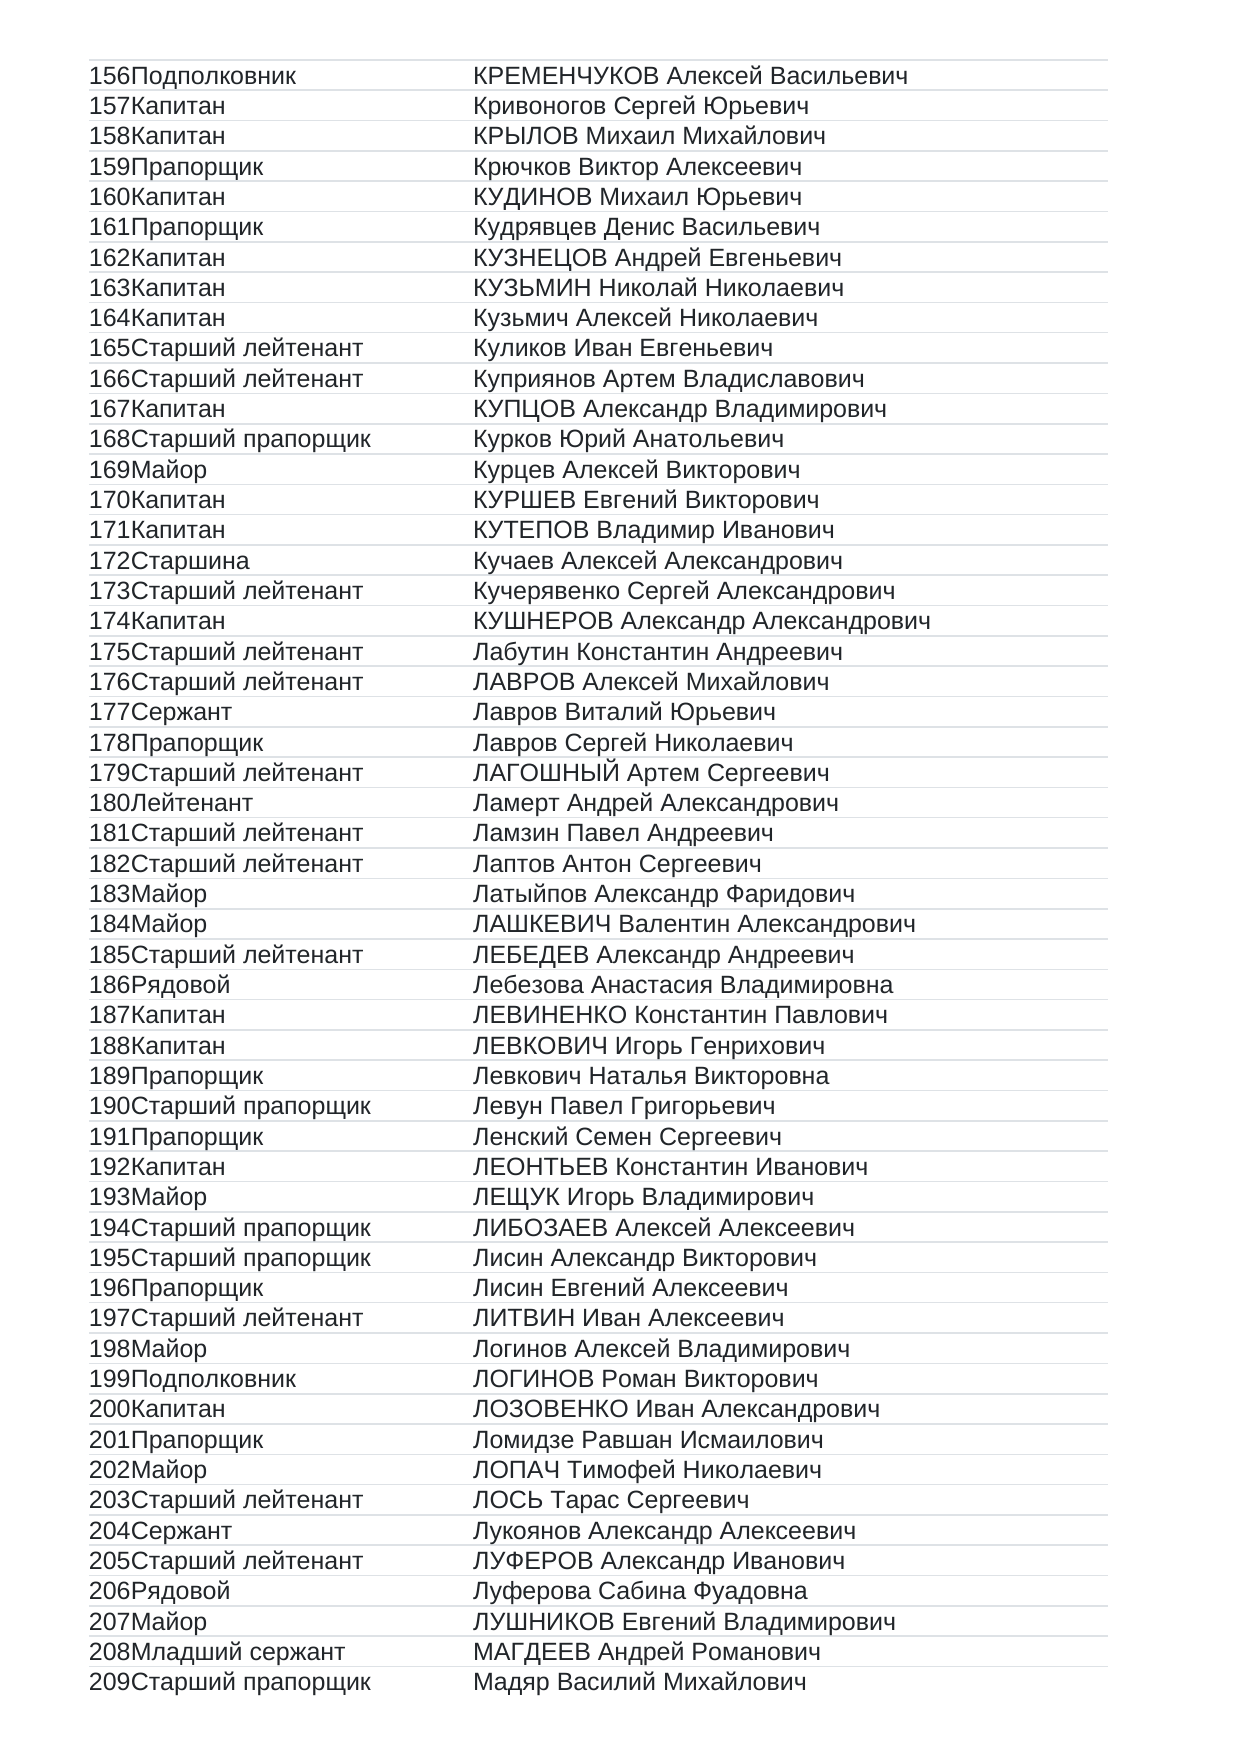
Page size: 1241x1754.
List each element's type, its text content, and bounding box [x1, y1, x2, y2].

table_cell ЛОГИНОВ Роман Викторович [473, 1364, 1107, 1393]
table_cell 172 [89, 546, 131, 574]
table_cell Прапорщик [131, 1122, 473, 1150]
table_cell 181 [89, 818, 131, 847]
table_cell Мадяр Василий Михайлович [473, 1667, 1107, 1696]
table_cell ЛОЗОВЕНКО Иван Александрович [473, 1395, 1107, 1423]
table_cell КУРШЕВ Евгений Викторович [473, 485, 1107, 514]
table_cell Ломидзе Равшан Исмаилович [473, 1425, 1107, 1453]
table_cell 165 [89, 333, 131, 362]
table_cell Старший лейтенант [131, 758, 473, 787]
table_cell 179 [89, 758, 131, 787]
table_cell ЛЕЩУК Игорь Владимирович [473, 1182, 1107, 1211]
table_cell Прапорщик [131, 1273, 473, 1302]
table_cell ЛЕБЕДЕВ Александр Андреевич [473, 940, 1107, 968]
table_cell Старший прапорщик [131, 1091, 473, 1120]
table_cell Ламерт Андрей Александрович [473, 788, 1107, 817]
table_cell Старший лейтенант [131, 940, 473, 968]
table_cell КУЗЬМИН Николай Николаевич [473, 273, 1107, 302]
table_cell Старший лейтенант [131, 576, 473, 605]
table_cell Капитан [131, 273, 473, 302]
table_cell Лукоянов Александр Алексеевич [473, 1516, 1107, 1544]
table_cell ЛОСЬ Тарас Сергеевич [473, 1485, 1107, 1514]
table_cell Сержант [131, 697, 473, 726]
table_cell 177 [89, 697, 131, 726]
table_cell Майор [131, 1334, 473, 1362]
table_cell Прапорщик [131, 1425, 473, 1453]
table_cell Латыйпов Александр Фаридович [473, 879, 1107, 908]
table_cell ЛИБОЗАЕВ Алексей Алексеевич [473, 1213, 1107, 1241]
table_cell 189 [89, 1061, 131, 1090]
table_cell Майор [131, 1182, 473, 1211]
table_cell КУДИНОВ Михаил Юрьевич [473, 182, 1107, 211]
table_cell 160 [89, 182, 131, 211]
table_cell Младший сержант [131, 1637, 473, 1666]
table_cell Майор [131, 879, 473, 908]
table_cell 183 [89, 879, 131, 908]
table_cell Капитан [131, 182, 473, 211]
table_cell 195 [89, 1243, 131, 1272]
table_cell 199 [89, 1364, 131, 1393]
table_cell Старший лейтенант [131, 333, 473, 362]
table_cell Капитан [131, 121, 473, 150]
table_cell 200 [89, 1395, 131, 1423]
table_cell Левун Павел Григорьевич [473, 1091, 1107, 1120]
table_cell 187 [89, 1000, 131, 1029]
table_cell 196 [89, 1273, 131, 1302]
table_cell 193 [89, 1182, 131, 1211]
table_cell Старший лейтенант [131, 364, 473, 392]
table_cell Прапорщик [131, 728, 473, 756]
table_cell Старший лейтенант [131, 637, 473, 665]
table_cell Подполковник [131, 1364, 473, 1393]
table_cell Старший прапорщик [131, 1243, 473, 1272]
table_cell Подполковник [131, 61, 473, 89]
table_cell 194 [89, 1213, 131, 1241]
table_cell КУТЕПОВ Владимир Иванович [473, 515, 1107, 544]
table_cell Капитан [131, 303, 473, 332]
table_cell 162 [89, 243, 131, 271]
table_cell 168 [89, 425, 131, 453]
table_cell Старший лейтенант [131, 1303, 473, 1332]
table_cell Старший лейтенант [131, 818, 473, 847]
table_cell Лисин Александр Викторович [473, 1243, 1107, 1272]
table_cell Прапорщик [131, 152, 473, 180]
table_cell Логинов Алексей Владимирович [473, 1334, 1107, 1362]
table_cell 209 [89, 1667, 131, 1696]
table_cell 206 [89, 1576, 131, 1605]
table_cell 169 [89, 455, 131, 483]
table_cell КУЗНЕЦОВ Андрей Евгеньевич [473, 243, 1107, 271]
table_cell 198 [89, 1334, 131, 1362]
table_cell Кучерявенко Сергей Александрович [473, 576, 1107, 605]
table_cell Старший прапорщик [131, 425, 473, 453]
table_cell МАГДЕЕВ Андрей Романович [473, 1637, 1107, 1666]
table_cell Ленский Семен Сергеевич [473, 1122, 1107, 1150]
table_cell Кучаев Алексей Александрович [473, 546, 1107, 574]
table_cell 205 [89, 1546, 131, 1575]
table_cell Луферова Сабина Фуадовна [473, 1576, 1107, 1605]
table_cell ЛАШКЕВИЧ Валентин Александрович [473, 910, 1107, 938]
table_cell 158 [89, 121, 131, 150]
table_cell КРЫЛОВ Михаил Михайлович [473, 121, 1107, 150]
table_cell КРЕМЕНЧУКОВ Алексей Васильевич [473, 61, 1107, 89]
table_cell Лебезова Анастасия Владимировна [473, 970, 1107, 999]
table_cell ЛАГОШНЫЙ Артем Сергеевич [473, 758, 1107, 787]
table_cell Старший лейтенант [131, 1485, 473, 1514]
table_cell 175 [89, 637, 131, 665]
table_cell Капитан [131, 1395, 473, 1423]
table_cell ЛЕВИНЕНКО Константин Павлович [473, 1000, 1107, 1029]
table_cell 184 [89, 910, 131, 938]
table_cell Старший лейтенант [131, 849, 473, 877]
table_cell 159 [89, 152, 131, 180]
table_cell Курков Юрий Анатольевич [473, 425, 1107, 453]
table_cell 156 [89, 61, 131, 89]
table_cell ЛУФЕРОВ Александр Иванович [473, 1546, 1107, 1575]
table_cell КУШНЕРОВ Александр Александрович [473, 606, 1107, 635]
table_cell Капитан [131, 1000, 473, 1029]
table_cell Прапорщик [131, 1061, 473, 1090]
table_cell Кривоногов Сергей Юрьевич [473, 91, 1107, 120]
table_cell 163 [89, 273, 131, 302]
table_cell Куприянов Артем Владиславович [473, 364, 1107, 392]
table_cell Майор [131, 910, 473, 938]
table_cell 174 [89, 606, 131, 635]
table_cell Майор [131, 455, 473, 483]
table_cell 176 [89, 667, 131, 696]
table_cell Лавров Сергей Николаевич [473, 728, 1107, 756]
table_cell 180 [89, 788, 131, 817]
table_cell 204 [89, 1516, 131, 1544]
table_cell 185 [89, 940, 131, 968]
table_cell Капитан [131, 243, 473, 271]
table_cell Старший прапорщик [131, 1667, 473, 1696]
table_cell ЛАВРОВ Алексей Михайлович [473, 667, 1107, 696]
table_cell Майор [131, 1455, 473, 1484]
table_cell 188 [89, 1031, 131, 1059]
table_cell Сержант [131, 1516, 473, 1544]
table_cell 207 [89, 1607, 131, 1635]
table_cell Кудрявцев Денис Васильевич [473, 212, 1107, 241]
table_cell 171 [89, 515, 131, 544]
table_cell Лабутин Константин Андреевич [473, 637, 1107, 665]
table_cell 192 [89, 1152, 131, 1181]
table_cell 203 [89, 1485, 131, 1514]
table_cell КУПЦОВ Александр Владимирович [473, 394, 1107, 423]
table_cell Старший лейтенант [131, 667, 473, 696]
table_cell Старший прапорщик [131, 1213, 473, 1241]
table_cell Капитан [131, 1152, 473, 1181]
table_cell ЛЕВКОВИЧ Игорь Генрихович [473, 1031, 1107, 1059]
table_cell Ламзин Павел Андреевич [473, 818, 1107, 847]
table_cell Кузьмич Алексей Николаевич [473, 303, 1107, 332]
table_cell 170 [89, 485, 131, 514]
table_cell Капитан [131, 485, 473, 514]
table_cell 186 [89, 970, 131, 999]
table_cell Левкович Наталья Викторовна [473, 1061, 1107, 1090]
table_cell Рядовой [131, 1576, 473, 1605]
table_cell ЛОПАЧ Тимофей Николаевич [473, 1455, 1107, 1484]
table_cell 197 [89, 1303, 131, 1332]
table_cell 191 [89, 1122, 131, 1150]
table_cell Капитан [131, 1031, 473, 1059]
table_cell 182 [89, 849, 131, 877]
table_cell Прапорщик [131, 212, 473, 241]
table_cell Рядовой [131, 970, 473, 999]
table_cell 202 [89, 1455, 131, 1484]
table_cell Капитан [131, 394, 473, 423]
table_cell Лаптов Антон Сергеевич [473, 849, 1107, 877]
table_cell 157 [89, 91, 131, 120]
table_cell Капитан [131, 606, 473, 635]
table_cell 190 [89, 1091, 131, 1120]
table_cell 208 [89, 1637, 131, 1666]
table_cell Лисин Евгений Алексеевич [473, 1273, 1107, 1302]
table_cell Лавров Виталий Юрьевич [473, 697, 1107, 726]
table_cell ЛЕОНТЬЕВ Константин Иванович [473, 1152, 1107, 1181]
table_cell Куликов Иван Евгеньевич [473, 333, 1107, 362]
table_cell Капитан [131, 515, 473, 544]
table_cell Старшина [131, 546, 473, 574]
table_cell 173 [89, 576, 131, 605]
table_cell ЛИТВИН Иван Алексеевич [473, 1303, 1107, 1332]
table_cell Старший лейтенант [131, 1546, 473, 1575]
table_cell Крючков Виктор Алексеевич [473, 152, 1107, 180]
table_cell 178 [89, 728, 131, 756]
table_cell Лейтенант [131, 788, 473, 817]
table_cell Капитан [131, 91, 473, 120]
table_cell Курцев Алексей Викторович [473, 455, 1107, 483]
table_cell 164 [89, 303, 131, 332]
table_cell 201 [89, 1425, 131, 1453]
table_cell 167 [89, 394, 131, 423]
table_cell Майор [131, 1607, 473, 1635]
table_cell 161 [89, 212, 131, 241]
table_cell 166 [89, 364, 131, 392]
table_cell ЛУШНИКОВ Евгений Владимирович [473, 1607, 1107, 1635]
